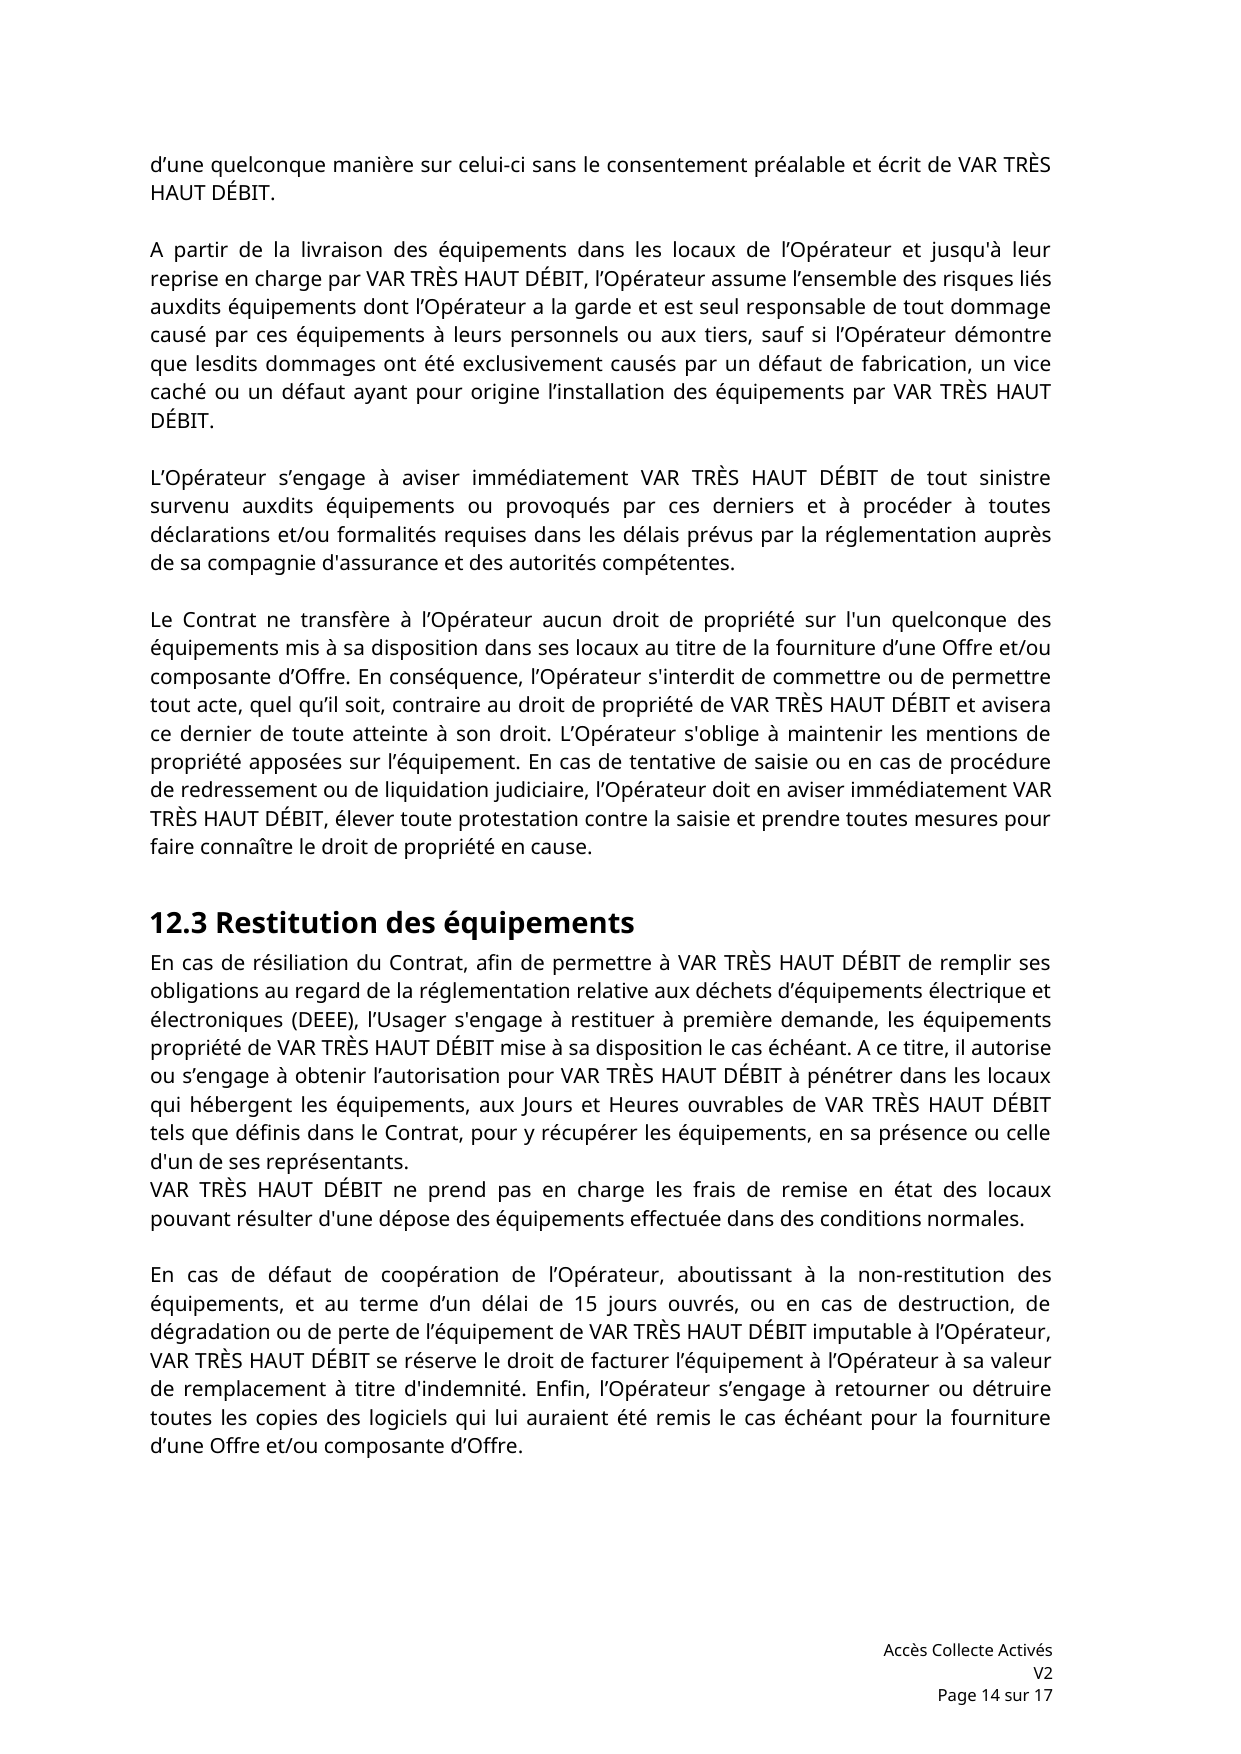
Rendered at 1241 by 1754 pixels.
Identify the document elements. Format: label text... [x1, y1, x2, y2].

text Le Contrat ne transfère à l’Opérateur aucun droit de propriété sur l'un quelconque des équipements mis à sa disposition dans ses locaux au titre de la fourniture d’une Offre et/ou composante d’Offre. En conséquence, l’Opérateur s'interdit de commettre ou de permettre tout acte, quel qu’il soit, contraire au droit de propriété de VAR TRÈS HAUT DÉBIT et avisera ce dernier de toute atteinte à son droit. L’Opérateur s'oblige à maintenir les mentions de propriété apposées sur l’équipement. En cas de tentative de saisie ou en cas de procédure de redressement ou de liquidation judiciaire, l’Opérateur doit en aviser immédiatement VAR TRÈS HAUT DÉBIT, élever toute protestation contre la saisie et prendre toutes mesures pour faire connaître le droit de propriété en cause. [150, 605, 1053, 861]
text A partir de la livraison des équipements dans les locaux de l’Opérateur et jusqu'à leur reprise en charge par VAR TRÈS HAUT DÉBIT, l’Opérateur assume l’ensemble des risques liés auxdits équipements dont l’Opérateur a la garde et est seul responsable de tout dommage causé par ces équipements à leurs personnels ou aux tiers, sauf si l’Opérateur démontre que lesdits dommages ont été exclusivement causés par un défaut de fabrication, un vice caché ou un défaut ayant pour origine l’installation des équipements par VAR TRÈS HAUT DÉBIT. [150, 235, 1053, 434]
text L’Opérateur s’engage à aviser immédiatement VAR TRÈS HAUT DÉBIT de tout sinistre survenu auxdits équipements ou provoqués par ces derniers et à procéder à toutes déclarations et/ou formalités requises dans les délais prévus par la réglementation auprès de sa compagnie d'assurance et des autorités compétentes. [150, 463, 1053, 577]
text VAR TRÈS HAUT DÉBIT ne prend pas en charge les frais de remise en état des locaux pouvant résulter d'une dépose des équipements effectuée dans des conditions normales. [150, 1175, 1053, 1232]
text En cas de défaut de coopération de l’Opérateur, aboutissant à la non-restitution des équipements, et au terme d’un délai de 15 jours ouvrés, ou en cas de destruction, de dégradation ou de perte de l’équipement de VAR TRÈS HAUT DÉBIT imputable à l’Opérateur, VAR TRÈS HAUT DÉBIT se réserve le droit de facturer l’équipement à l’Opérateur à sa valeur de remplacement à titre d'indemnité. Enfin, l’Opérateur s’engage à retourner ou détruire toutes les copies des logiciels qui lui auraient été remis le cas échéant pour la fourniture d’une Offre et/ou composante d’Offre. [150, 1261, 1053, 1460]
text En cas de résiliation du Contrat, afin de permettre à VAR TRÈS HAUT DÉBIT de remplir ses obligations au regard de la réglementation relative aux déchets d’équipements électrique et électroniques (DEEE), l’Usager s'engage à restituer à première demande, les équipements propriété de VAR TRÈS HAUT DÉBIT mise à sa disposition le cas échéant. A ce titre, il autorise ou s’engage à obtenir l’autorisation pour VAR TRÈS HAUT DÉBIT à pénétrer dans les locaux qui hébergent les équipements, aux Jours et Heures ouvrables de VAR TRÈS HAUT DÉBIT tels que définis dans le Contrat, pour y récupérer les équipements, en sa présence ou celle d'un de ses représentants. [150, 948, 1053, 1175]
subtitle Restitution des équipements [149, 902, 1053, 942]
